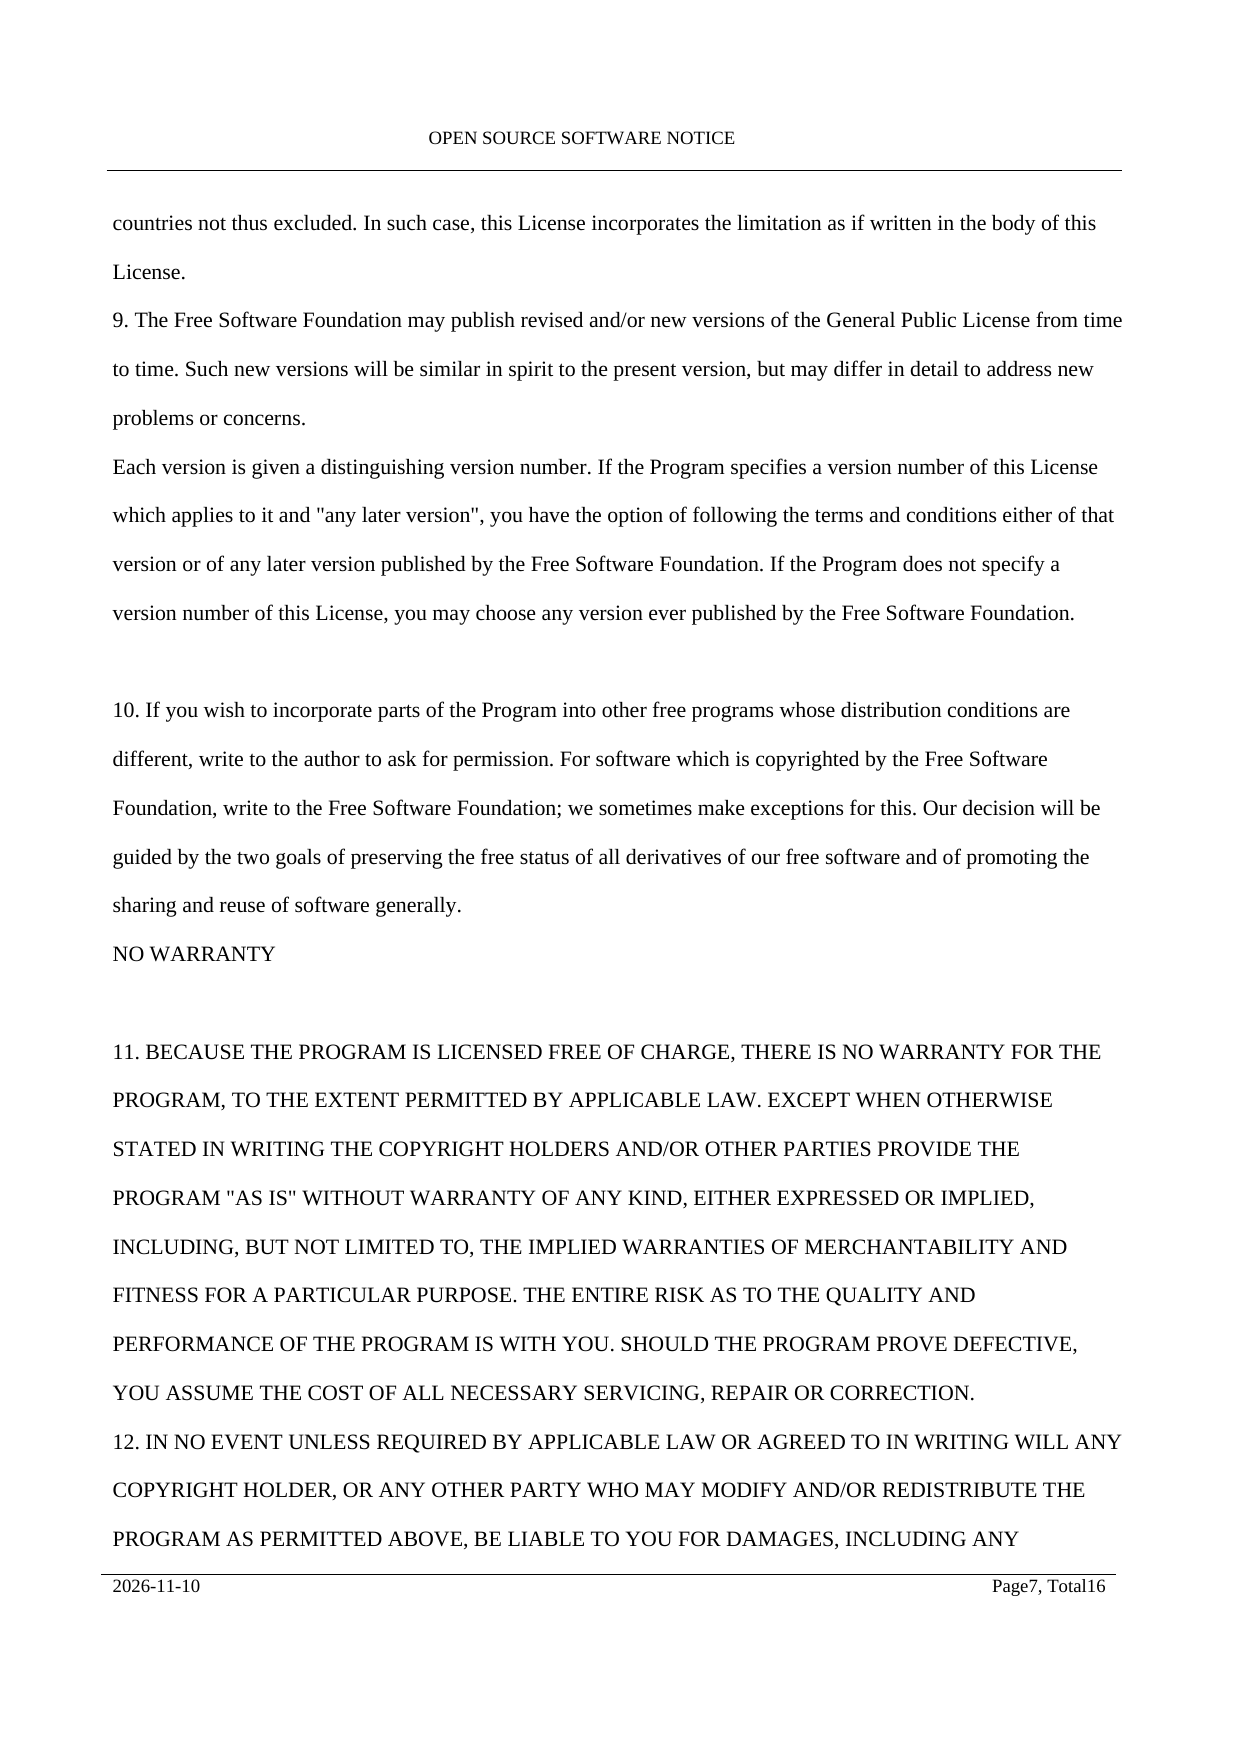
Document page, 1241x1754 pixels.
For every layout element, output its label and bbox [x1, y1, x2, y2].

text [112, 206, 1128, 1555]
